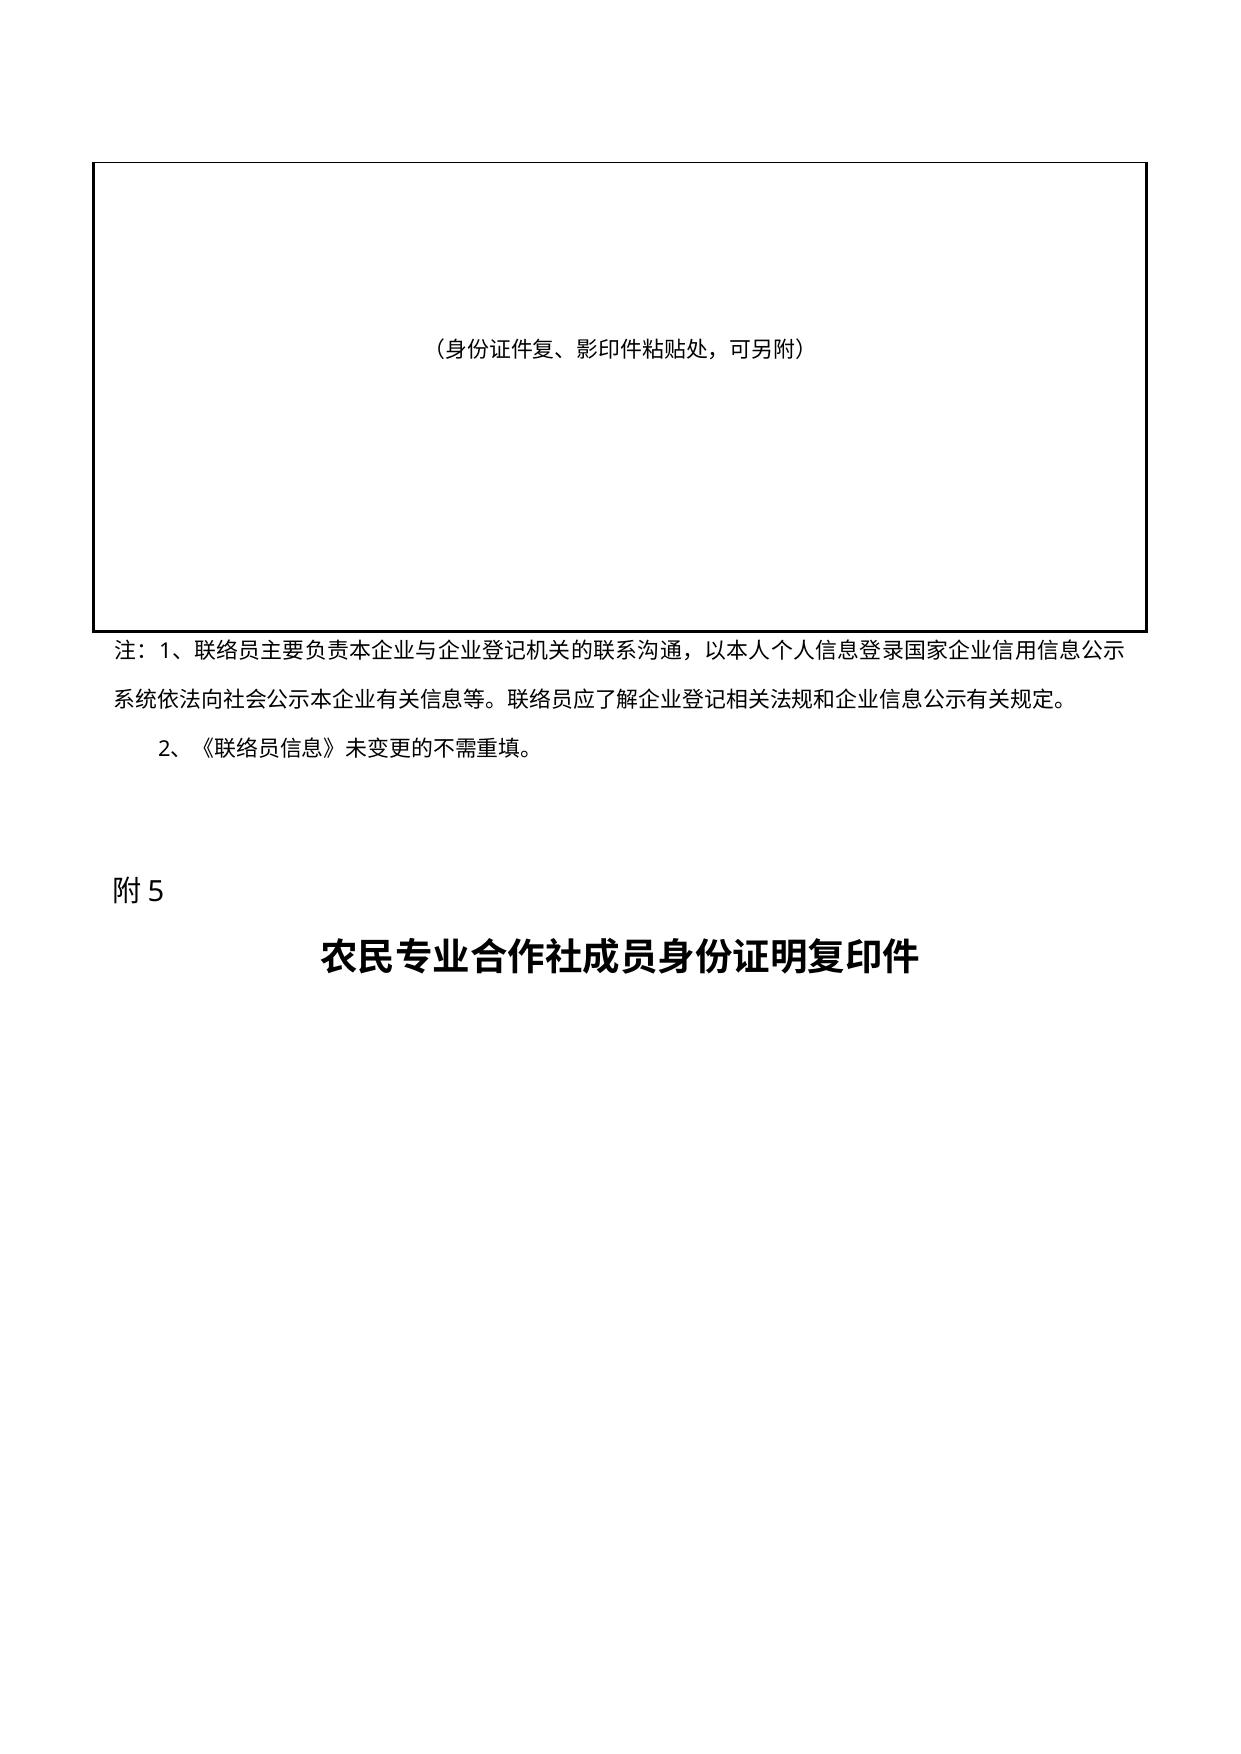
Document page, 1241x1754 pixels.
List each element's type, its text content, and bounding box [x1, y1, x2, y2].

text 农民专业合作社成员身份证明复印件 [112, 921, 1128, 986]
text 2、《联络员信息》未变更的不需重填。 [113, 730, 1128, 763]
text 附5 [112, 856, 1128, 921]
text 注：1、联络员主要负责本企业与企业登记机关的联系沟通，以本人个人信息登录国家企业信用信息公示系统依法向社会公示本企业有关信息等。联络员应了解企业登记相关法规和企业信息公示有关规定。 [113, 633, 1128, 714]
table_cell （身份证件复、影印件粘贴处，可另附） [95, 163, 1145, 630]
